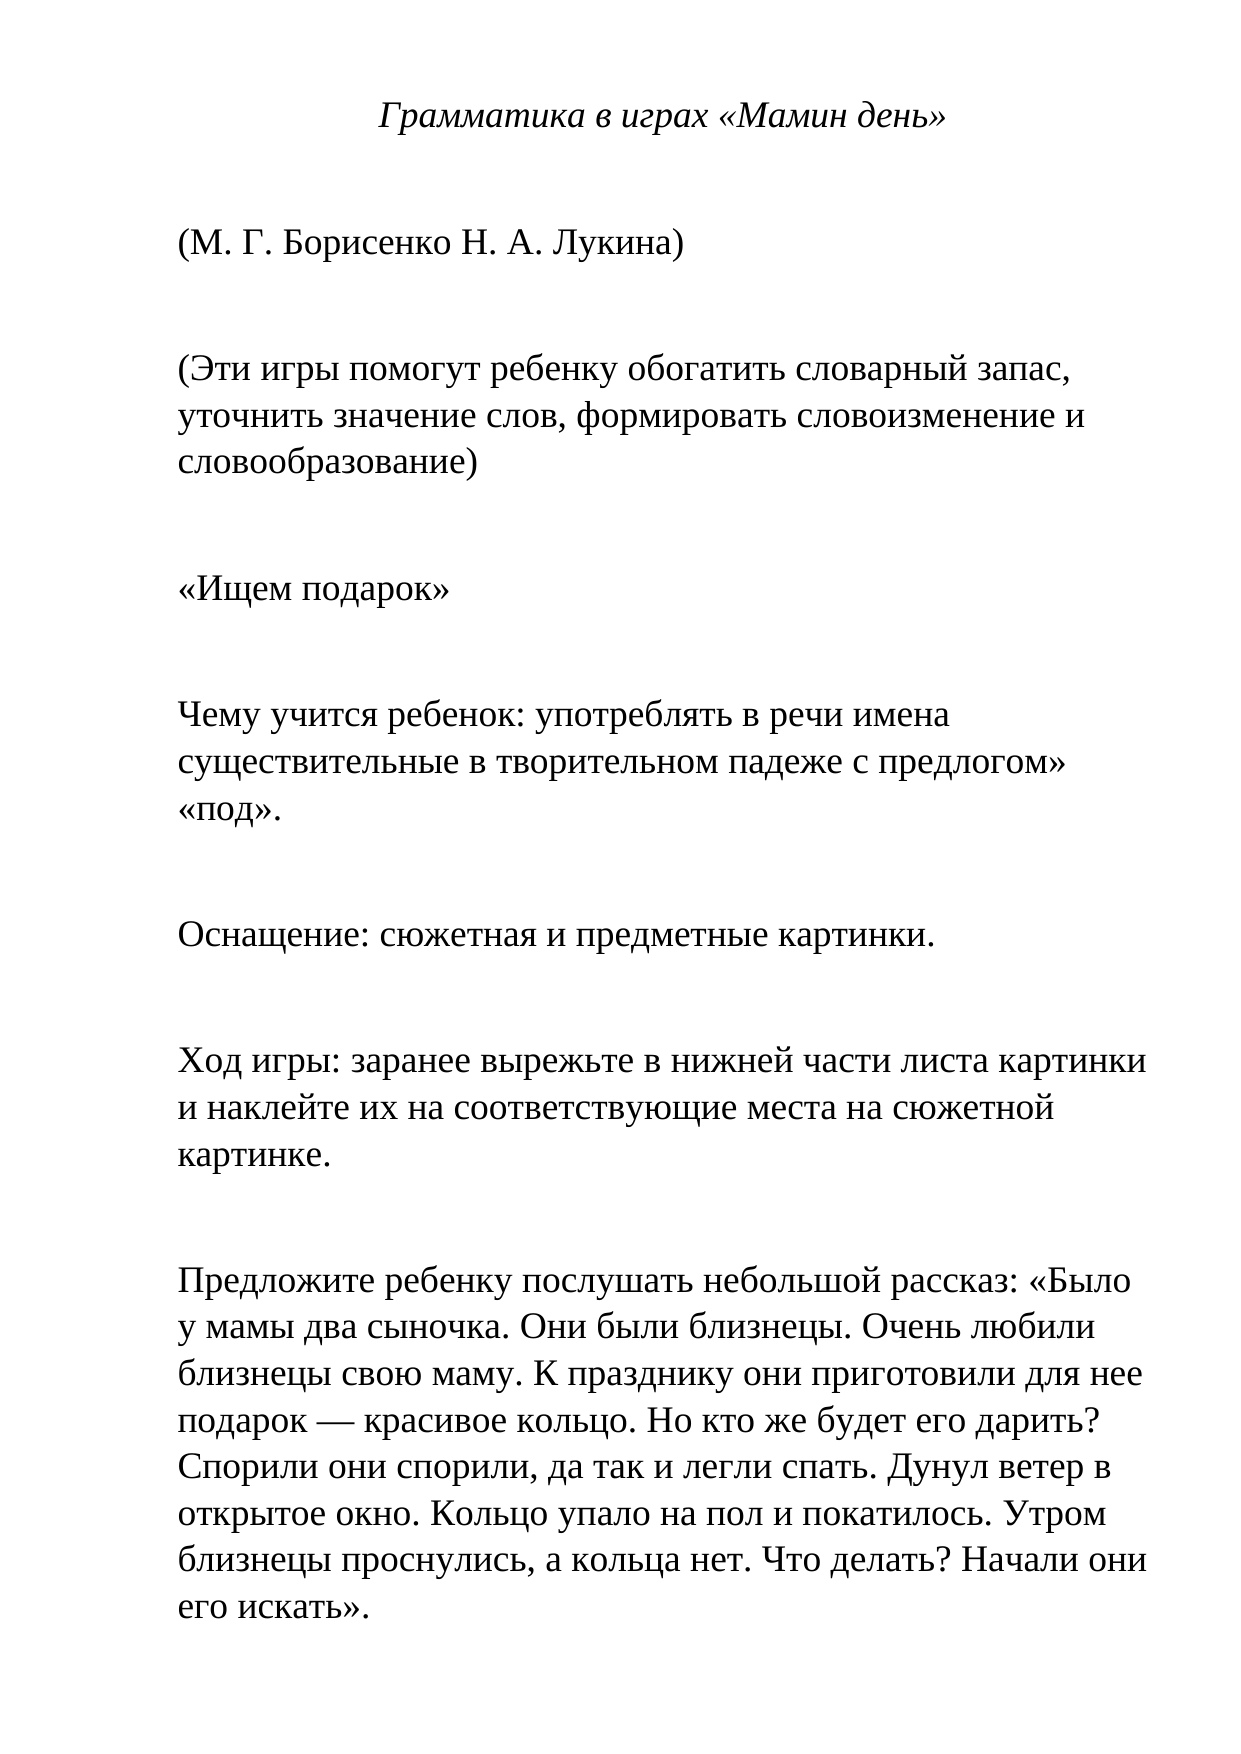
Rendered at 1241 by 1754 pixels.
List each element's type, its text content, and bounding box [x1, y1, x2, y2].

text Оснащение: сюжетная и предметные картинки. [177, 911, 1152, 954]
text (М. Г. Борисенко Н. А. Лукина) [177, 219, 1152, 262]
text (Эти игры помогут ребенку обогатить словарный запас, уточнить значение слов, формировать словоизменение и словообразование) [177, 346, 1152, 482]
text «Ищем подарок» [177, 565, 1152, 608]
text Грамматика в играх «Мамин день» [177, 93, 1152, 136]
text Чему учится ребенок: употреблять в речи имена существительные в творительном падеже с предлогом» «под». [177, 692, 1152, 828]
text Ход игры: заранее вырежьте в нижней части листа картинки и наклейте их на соответствующие места на сюжетной картинке. [177, 1038, 1152, 1174]
text Предложите ребенку послушать небольшой рассказ: «Было у мамы два сыночка. Они были близнецы. Очень любили близнецы свою маму. К празднику они приготовили для нее подарок — красивое кольцо. Но кто же будет его дарить? Спорили они спорили, да так и легли спать. Дунул ветер в открытое окно. Кольцо упало на пол и покатилось. Утром близнецы проснулись, а кольца нет. Что делать? Начали они его искать». [177, 1257, 1152, 1626]
